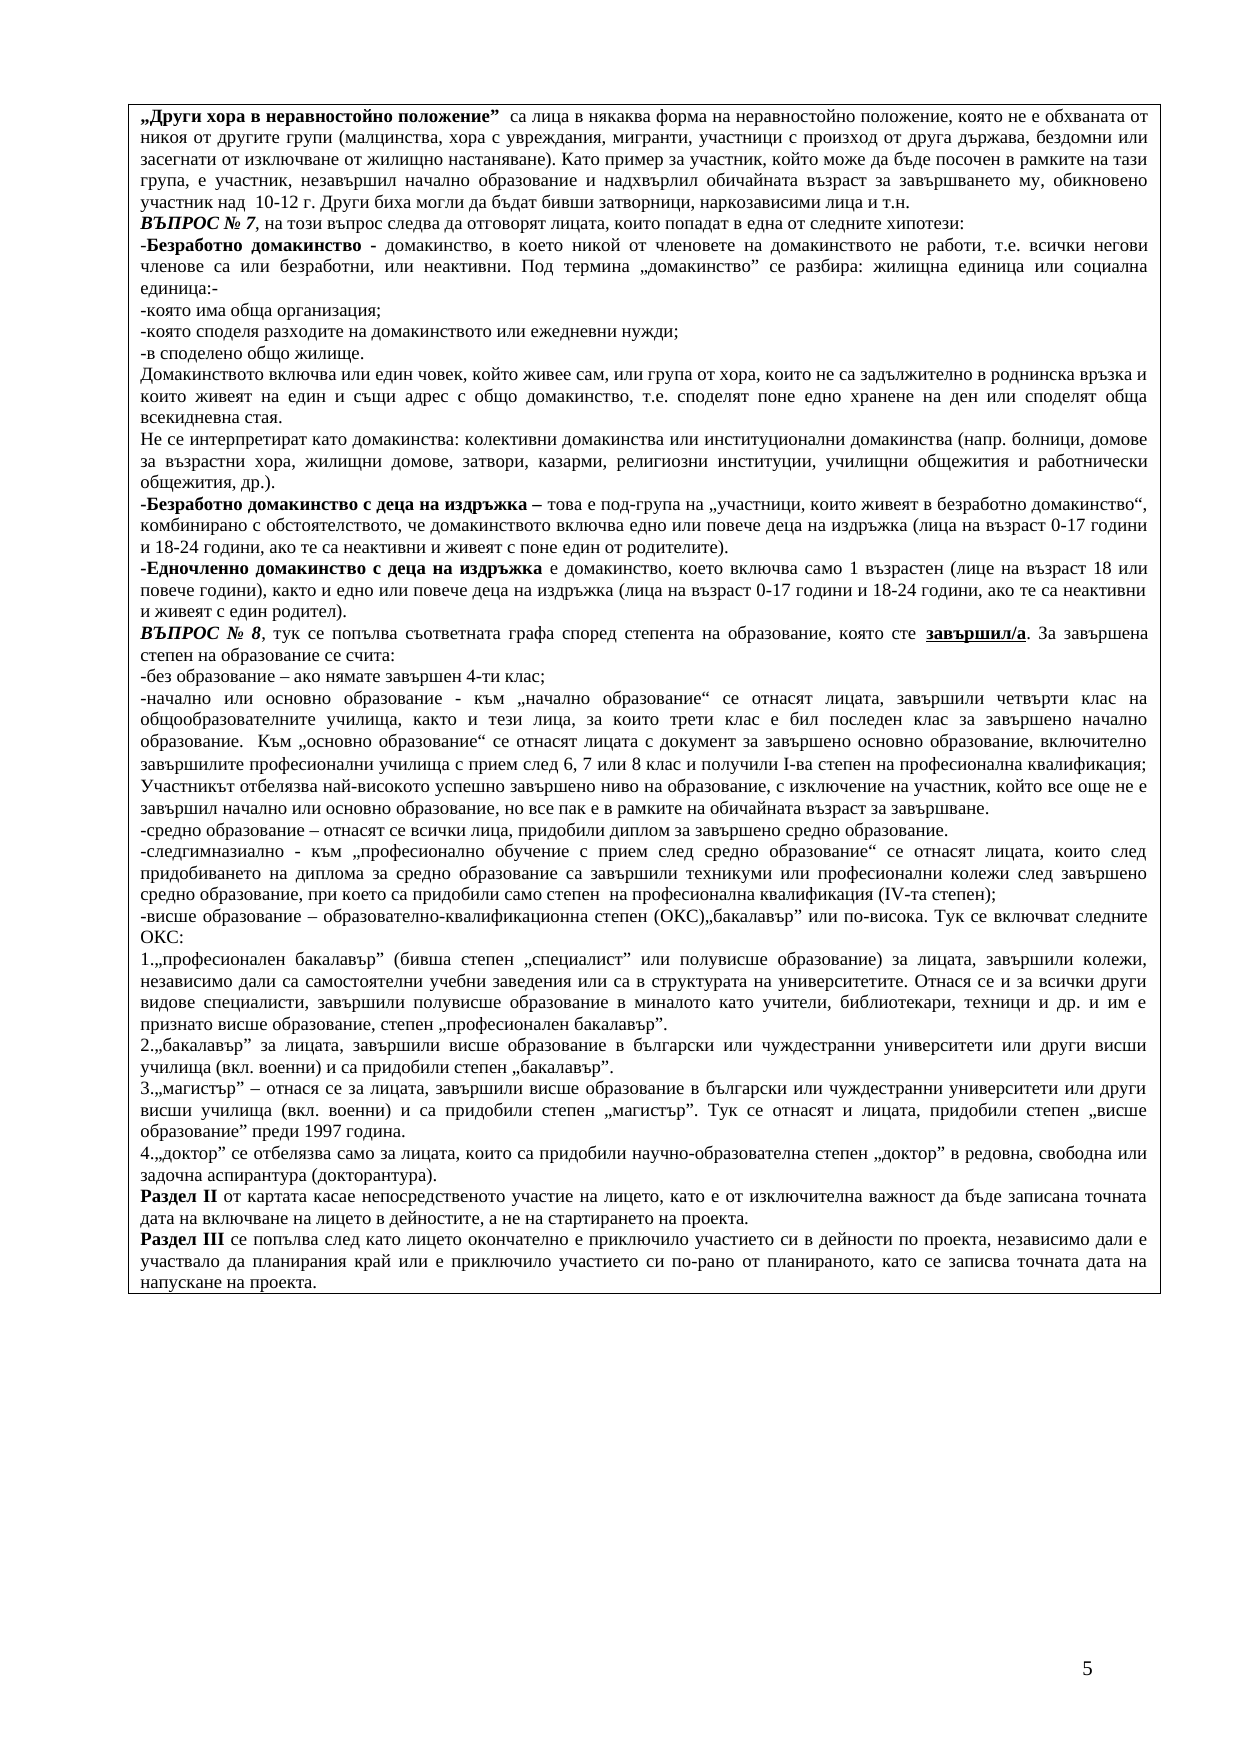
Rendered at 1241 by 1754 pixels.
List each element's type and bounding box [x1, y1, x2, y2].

table_header [129, 105, 1160, 1573]
